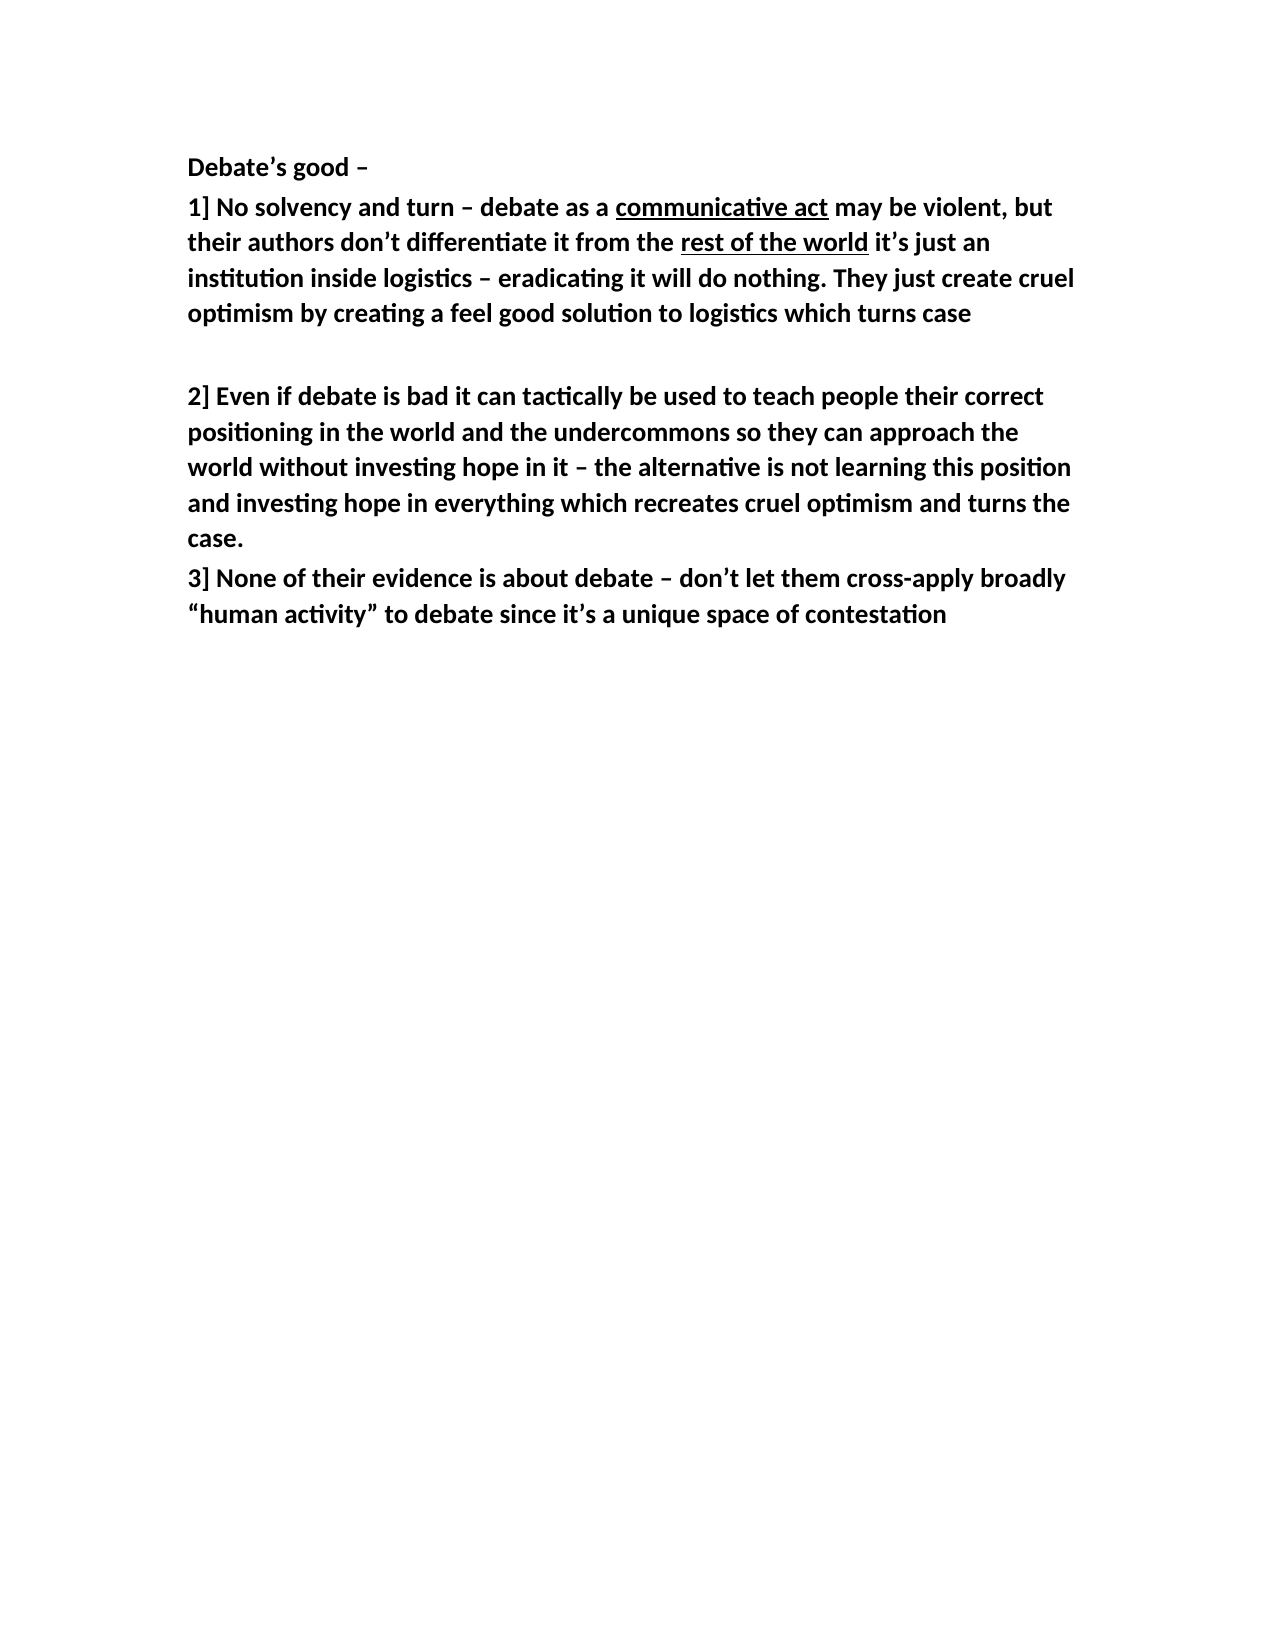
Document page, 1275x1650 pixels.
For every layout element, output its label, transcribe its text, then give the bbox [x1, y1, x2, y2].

subtitle 2] Even if debate is bad it can tactically be used to teach people their correct positioning in the world and the undercommons so they can approach the world without investing hope in it – the alternative is not learning this position and investing hope in everything which recreates cruel optimism and turns the case. [187, 379, 1087, 555]
subtitle Debate’s good – [187, 150, 1087, 183]
subtitle 1] No solvency and turn – debate as a communicative act may be violent, but their authors don’t differentiate it from the rest of the world it’s just an institution inside logistics – eradicating it will do nothing. They just create cruel optimism by creating a feel good solution to logistics which turns case [187, 190, 1087, 330]
subtitle 3] None of their evidence is about debate – don’t let them cross-apply broadly “human activity” to debate since it’s a unique space of contestation [187, 561, 1087, 630]
